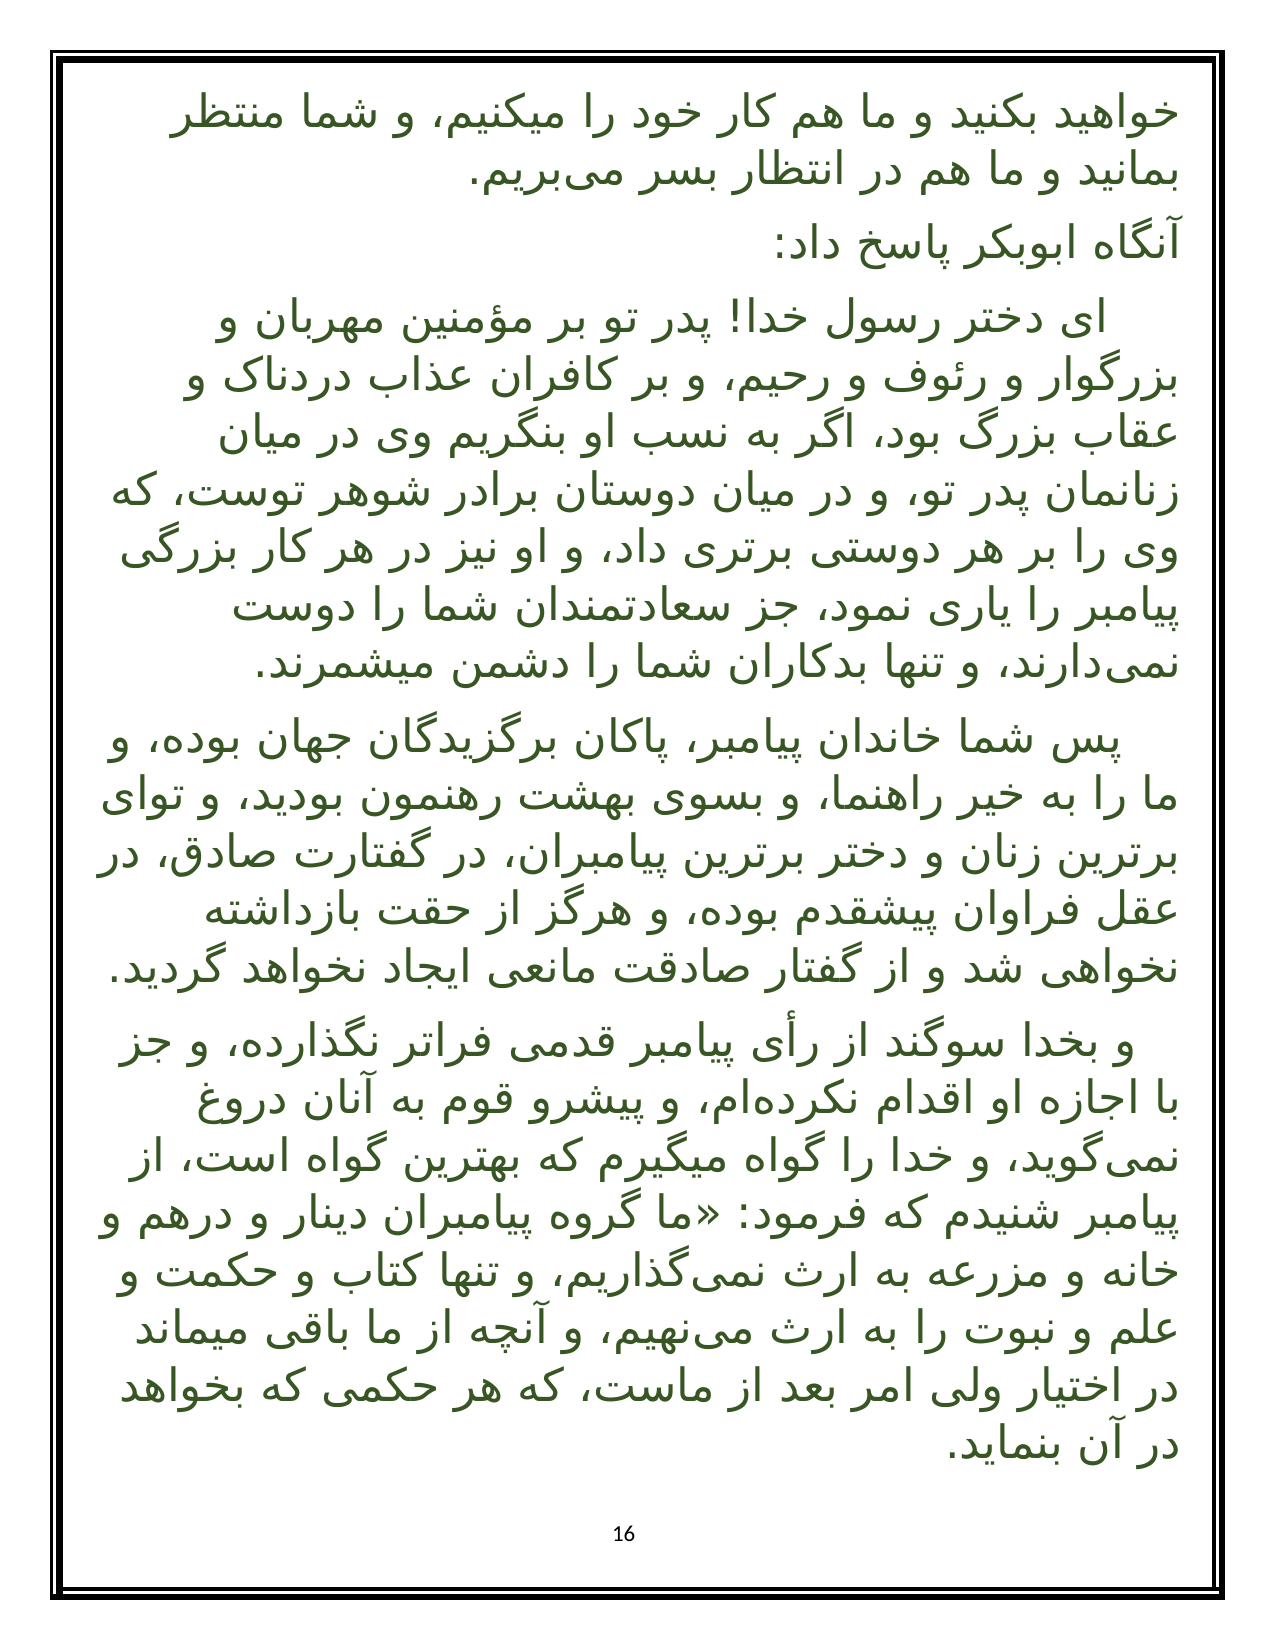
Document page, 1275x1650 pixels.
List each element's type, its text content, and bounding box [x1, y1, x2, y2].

text و بخدا سوگند از رأی پیامبر قدمی فراتر نگذارده، و جز با اجازه او اقدام نکرده‌ام، و پیشرو قوم به آنان دروغ نمی‌گوید، و خدا را گواه میگیرم که بهترین گواه است، از پیامبر شنیدم که فرمود: «ما گروه پیامبران دینار و درهم و خانه و مزرعه به ارث نمی‌گذاریم، و تنها کتاب و حکمت و علم و نبوت را به ارث می‌نهیم، و آنچه از ما باقی میماند در اختیار ولی امر بعد از ماست، که هر حکمی که بخواهد در آن بنماید. [84, 1013, 1181, 1469]
text پس شما خاندان پیامبر، پاکان برگزیدگان جهان بوده، و ما را به خیر راهنما، و بسوی بهشت رهنمون بودید، و تو‌ای برترین زنان و دختر برترین پیامبران، در گفتارت صادق، در عقل فراوان پیشقدم بوده، و هرگز از حقت بازداشته نخواهی شد و از گفتار صادقت مانعی ایجاد نخواهد گردید. [84, 709, 1181, 993]
text ای دختر رسول خدا! پدر تو بر مؤمنین مهربان و بزرگوار و رئوف و رحیم، و بر کافران عذاب دردناک و عقاب بزرگ بود، اگر به نسب او بنگریم وی در میان زنانمان پدر تو، و در میان دوستان برادر شوهر توست، که وی را بر هر دوستی برتری داد، و او نیز در هر کار بزرگی پیامبر را یاری نمود، جز سعادتمندان شما را دوست نمی‌دارند، و تنها بدکاران شما را دشمن میشمرند. [84, 290, 1181, 688]
text آنگاه ابوبکر پاسخ داد: [84, 216, 1181, 269]
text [84, 84, 1181, 195]
